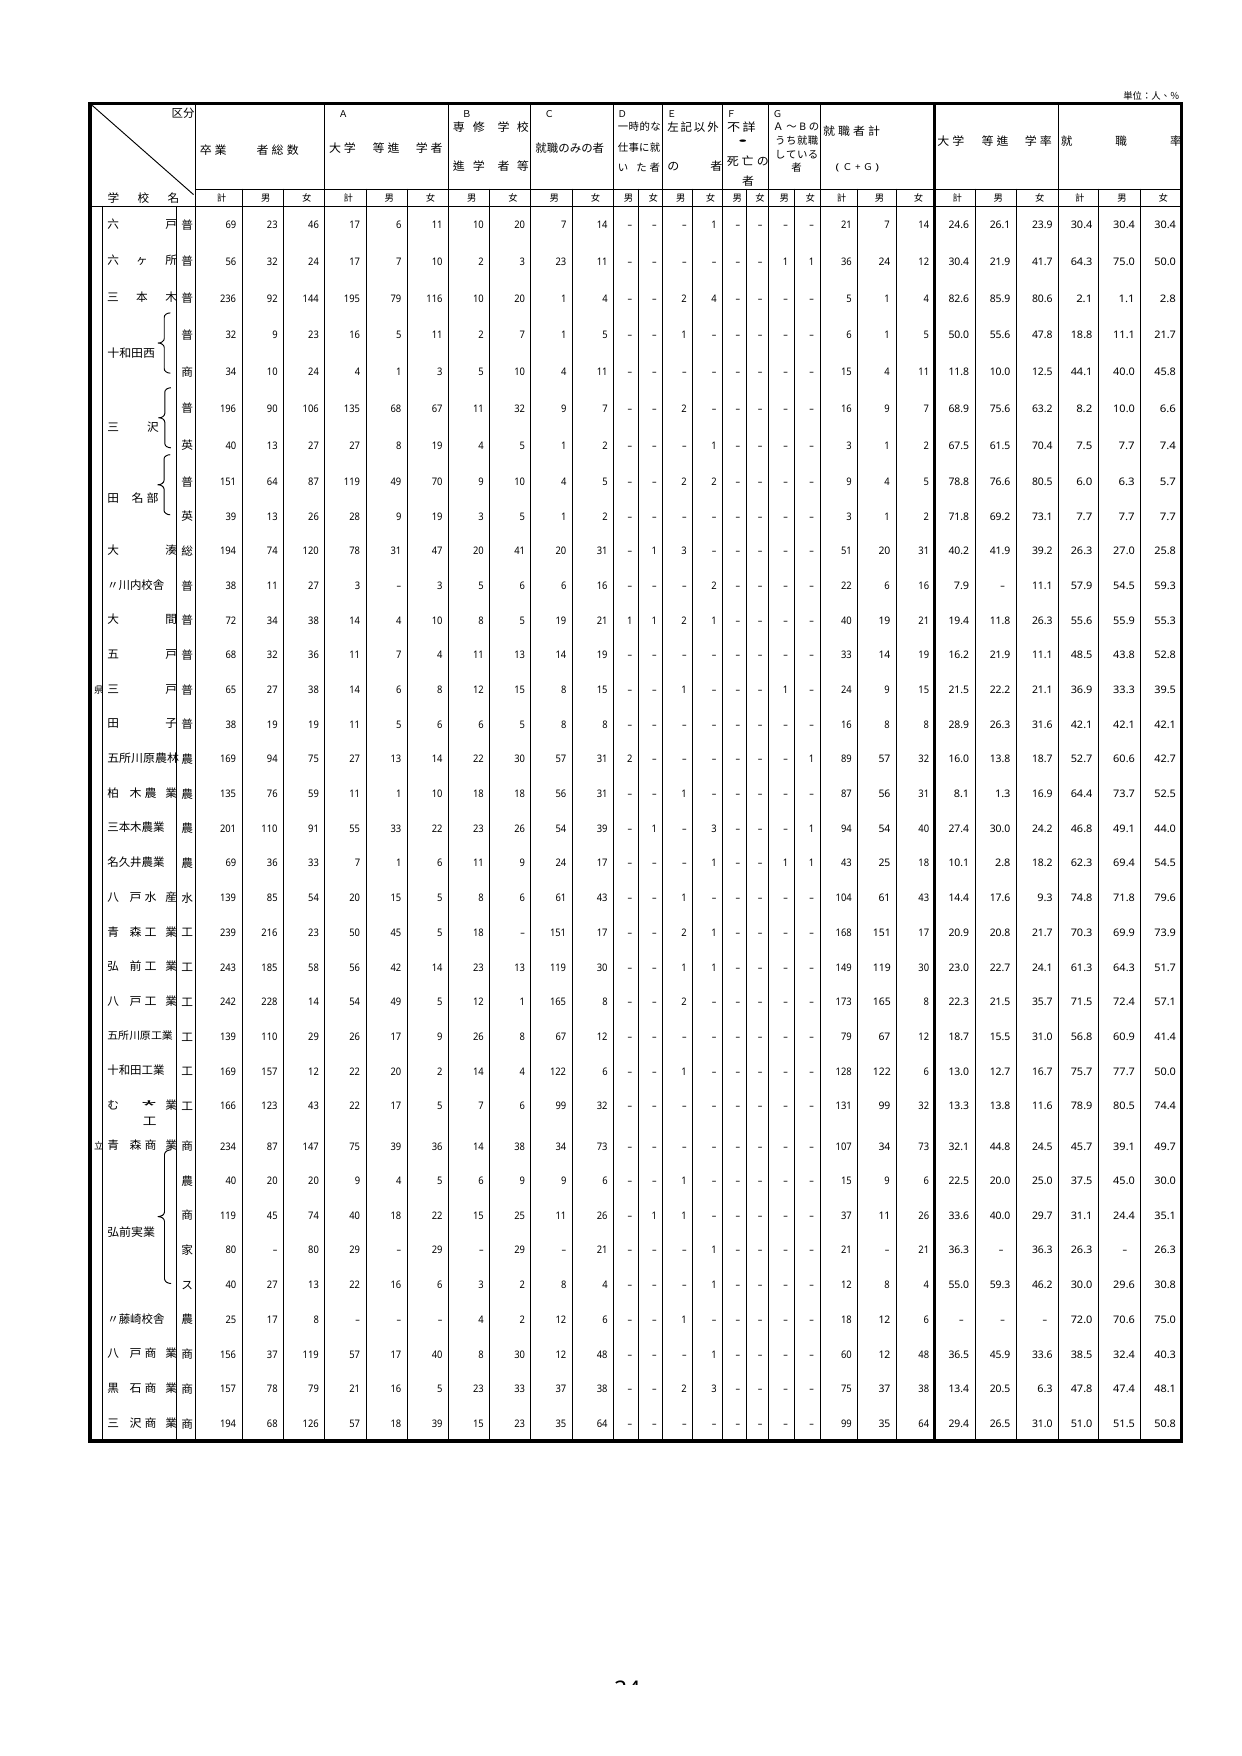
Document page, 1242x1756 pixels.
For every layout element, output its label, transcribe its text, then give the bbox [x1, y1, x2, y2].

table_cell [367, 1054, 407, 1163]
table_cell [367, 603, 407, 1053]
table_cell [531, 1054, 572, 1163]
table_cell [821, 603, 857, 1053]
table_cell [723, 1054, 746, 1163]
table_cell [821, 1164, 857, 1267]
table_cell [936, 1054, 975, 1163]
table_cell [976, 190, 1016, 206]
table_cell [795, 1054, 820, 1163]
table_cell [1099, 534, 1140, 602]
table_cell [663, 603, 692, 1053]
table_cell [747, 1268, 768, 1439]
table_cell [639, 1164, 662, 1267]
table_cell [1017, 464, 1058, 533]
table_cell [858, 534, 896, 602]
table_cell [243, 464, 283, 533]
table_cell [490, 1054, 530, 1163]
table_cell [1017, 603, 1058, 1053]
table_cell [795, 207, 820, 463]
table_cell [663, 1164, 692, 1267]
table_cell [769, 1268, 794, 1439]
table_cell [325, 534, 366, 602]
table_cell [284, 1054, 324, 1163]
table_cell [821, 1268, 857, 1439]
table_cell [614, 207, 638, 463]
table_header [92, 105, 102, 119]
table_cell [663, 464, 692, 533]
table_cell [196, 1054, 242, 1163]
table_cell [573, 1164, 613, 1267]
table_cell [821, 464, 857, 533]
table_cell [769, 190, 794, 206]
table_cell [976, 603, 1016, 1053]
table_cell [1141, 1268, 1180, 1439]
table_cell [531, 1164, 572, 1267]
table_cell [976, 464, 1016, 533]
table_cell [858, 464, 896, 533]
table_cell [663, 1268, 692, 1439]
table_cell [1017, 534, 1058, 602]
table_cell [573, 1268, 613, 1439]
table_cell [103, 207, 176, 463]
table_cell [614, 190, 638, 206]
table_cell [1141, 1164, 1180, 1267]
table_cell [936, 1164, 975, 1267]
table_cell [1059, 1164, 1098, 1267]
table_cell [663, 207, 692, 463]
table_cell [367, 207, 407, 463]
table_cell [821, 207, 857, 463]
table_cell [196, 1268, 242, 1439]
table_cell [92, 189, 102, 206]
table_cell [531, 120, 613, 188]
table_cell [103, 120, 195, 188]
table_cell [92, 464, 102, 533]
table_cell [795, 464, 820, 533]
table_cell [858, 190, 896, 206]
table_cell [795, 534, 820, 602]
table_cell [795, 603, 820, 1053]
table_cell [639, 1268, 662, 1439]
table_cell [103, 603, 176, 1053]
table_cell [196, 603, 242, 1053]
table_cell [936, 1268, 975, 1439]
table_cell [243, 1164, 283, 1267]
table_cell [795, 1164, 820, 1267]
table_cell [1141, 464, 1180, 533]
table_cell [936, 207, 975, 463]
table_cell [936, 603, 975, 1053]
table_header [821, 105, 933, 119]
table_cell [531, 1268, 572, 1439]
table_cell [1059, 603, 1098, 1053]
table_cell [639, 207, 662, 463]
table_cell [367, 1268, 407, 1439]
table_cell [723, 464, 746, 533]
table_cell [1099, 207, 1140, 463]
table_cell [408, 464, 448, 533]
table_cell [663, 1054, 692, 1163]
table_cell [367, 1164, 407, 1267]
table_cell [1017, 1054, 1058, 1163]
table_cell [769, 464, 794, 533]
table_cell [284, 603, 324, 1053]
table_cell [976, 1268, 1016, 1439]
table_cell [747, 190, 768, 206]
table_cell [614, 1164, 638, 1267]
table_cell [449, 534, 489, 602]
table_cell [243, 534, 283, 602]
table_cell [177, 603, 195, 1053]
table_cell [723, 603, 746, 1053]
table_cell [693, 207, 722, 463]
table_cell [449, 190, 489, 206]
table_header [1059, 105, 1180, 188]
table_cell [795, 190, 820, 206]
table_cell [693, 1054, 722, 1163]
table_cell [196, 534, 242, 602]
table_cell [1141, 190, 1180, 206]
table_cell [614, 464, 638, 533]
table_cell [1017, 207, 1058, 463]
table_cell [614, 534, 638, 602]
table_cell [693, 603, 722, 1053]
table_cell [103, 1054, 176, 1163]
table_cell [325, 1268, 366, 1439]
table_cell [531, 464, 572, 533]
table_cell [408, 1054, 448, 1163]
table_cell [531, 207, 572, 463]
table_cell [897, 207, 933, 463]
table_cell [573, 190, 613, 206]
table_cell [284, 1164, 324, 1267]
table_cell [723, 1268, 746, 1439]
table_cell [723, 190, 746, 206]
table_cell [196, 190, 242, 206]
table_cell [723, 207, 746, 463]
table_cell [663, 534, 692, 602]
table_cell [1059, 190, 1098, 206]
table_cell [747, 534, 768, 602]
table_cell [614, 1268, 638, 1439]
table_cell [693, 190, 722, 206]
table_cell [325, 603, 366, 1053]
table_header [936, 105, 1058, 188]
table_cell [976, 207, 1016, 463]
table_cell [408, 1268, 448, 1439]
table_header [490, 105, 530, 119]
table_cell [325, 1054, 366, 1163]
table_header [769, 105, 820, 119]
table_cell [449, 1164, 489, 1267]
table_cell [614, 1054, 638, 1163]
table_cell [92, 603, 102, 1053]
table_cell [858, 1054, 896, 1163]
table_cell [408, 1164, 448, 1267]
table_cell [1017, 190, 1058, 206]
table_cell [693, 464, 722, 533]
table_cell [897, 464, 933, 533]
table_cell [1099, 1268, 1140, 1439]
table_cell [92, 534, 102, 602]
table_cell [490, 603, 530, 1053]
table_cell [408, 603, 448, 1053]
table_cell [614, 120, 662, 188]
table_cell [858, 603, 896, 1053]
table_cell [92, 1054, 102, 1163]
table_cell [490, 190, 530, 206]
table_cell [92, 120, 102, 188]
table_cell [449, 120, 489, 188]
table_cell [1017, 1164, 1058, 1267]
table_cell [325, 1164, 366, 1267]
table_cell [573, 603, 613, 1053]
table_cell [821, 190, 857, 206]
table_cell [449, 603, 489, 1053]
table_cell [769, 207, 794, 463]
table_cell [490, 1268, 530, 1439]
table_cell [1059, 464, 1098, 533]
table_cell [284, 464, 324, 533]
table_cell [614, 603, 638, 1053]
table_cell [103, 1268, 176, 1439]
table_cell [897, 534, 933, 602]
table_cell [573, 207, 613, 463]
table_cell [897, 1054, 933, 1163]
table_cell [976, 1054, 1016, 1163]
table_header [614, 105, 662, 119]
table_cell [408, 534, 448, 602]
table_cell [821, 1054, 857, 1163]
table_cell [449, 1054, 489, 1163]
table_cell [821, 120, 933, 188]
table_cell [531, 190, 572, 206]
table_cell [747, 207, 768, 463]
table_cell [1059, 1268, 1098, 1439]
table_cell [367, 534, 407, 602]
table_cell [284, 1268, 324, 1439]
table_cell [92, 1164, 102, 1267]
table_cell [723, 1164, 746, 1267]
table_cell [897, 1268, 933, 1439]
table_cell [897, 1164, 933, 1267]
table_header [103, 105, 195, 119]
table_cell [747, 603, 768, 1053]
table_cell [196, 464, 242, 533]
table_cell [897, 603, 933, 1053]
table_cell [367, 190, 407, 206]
text 単位：人、％ [77, 89, 1179, 102]
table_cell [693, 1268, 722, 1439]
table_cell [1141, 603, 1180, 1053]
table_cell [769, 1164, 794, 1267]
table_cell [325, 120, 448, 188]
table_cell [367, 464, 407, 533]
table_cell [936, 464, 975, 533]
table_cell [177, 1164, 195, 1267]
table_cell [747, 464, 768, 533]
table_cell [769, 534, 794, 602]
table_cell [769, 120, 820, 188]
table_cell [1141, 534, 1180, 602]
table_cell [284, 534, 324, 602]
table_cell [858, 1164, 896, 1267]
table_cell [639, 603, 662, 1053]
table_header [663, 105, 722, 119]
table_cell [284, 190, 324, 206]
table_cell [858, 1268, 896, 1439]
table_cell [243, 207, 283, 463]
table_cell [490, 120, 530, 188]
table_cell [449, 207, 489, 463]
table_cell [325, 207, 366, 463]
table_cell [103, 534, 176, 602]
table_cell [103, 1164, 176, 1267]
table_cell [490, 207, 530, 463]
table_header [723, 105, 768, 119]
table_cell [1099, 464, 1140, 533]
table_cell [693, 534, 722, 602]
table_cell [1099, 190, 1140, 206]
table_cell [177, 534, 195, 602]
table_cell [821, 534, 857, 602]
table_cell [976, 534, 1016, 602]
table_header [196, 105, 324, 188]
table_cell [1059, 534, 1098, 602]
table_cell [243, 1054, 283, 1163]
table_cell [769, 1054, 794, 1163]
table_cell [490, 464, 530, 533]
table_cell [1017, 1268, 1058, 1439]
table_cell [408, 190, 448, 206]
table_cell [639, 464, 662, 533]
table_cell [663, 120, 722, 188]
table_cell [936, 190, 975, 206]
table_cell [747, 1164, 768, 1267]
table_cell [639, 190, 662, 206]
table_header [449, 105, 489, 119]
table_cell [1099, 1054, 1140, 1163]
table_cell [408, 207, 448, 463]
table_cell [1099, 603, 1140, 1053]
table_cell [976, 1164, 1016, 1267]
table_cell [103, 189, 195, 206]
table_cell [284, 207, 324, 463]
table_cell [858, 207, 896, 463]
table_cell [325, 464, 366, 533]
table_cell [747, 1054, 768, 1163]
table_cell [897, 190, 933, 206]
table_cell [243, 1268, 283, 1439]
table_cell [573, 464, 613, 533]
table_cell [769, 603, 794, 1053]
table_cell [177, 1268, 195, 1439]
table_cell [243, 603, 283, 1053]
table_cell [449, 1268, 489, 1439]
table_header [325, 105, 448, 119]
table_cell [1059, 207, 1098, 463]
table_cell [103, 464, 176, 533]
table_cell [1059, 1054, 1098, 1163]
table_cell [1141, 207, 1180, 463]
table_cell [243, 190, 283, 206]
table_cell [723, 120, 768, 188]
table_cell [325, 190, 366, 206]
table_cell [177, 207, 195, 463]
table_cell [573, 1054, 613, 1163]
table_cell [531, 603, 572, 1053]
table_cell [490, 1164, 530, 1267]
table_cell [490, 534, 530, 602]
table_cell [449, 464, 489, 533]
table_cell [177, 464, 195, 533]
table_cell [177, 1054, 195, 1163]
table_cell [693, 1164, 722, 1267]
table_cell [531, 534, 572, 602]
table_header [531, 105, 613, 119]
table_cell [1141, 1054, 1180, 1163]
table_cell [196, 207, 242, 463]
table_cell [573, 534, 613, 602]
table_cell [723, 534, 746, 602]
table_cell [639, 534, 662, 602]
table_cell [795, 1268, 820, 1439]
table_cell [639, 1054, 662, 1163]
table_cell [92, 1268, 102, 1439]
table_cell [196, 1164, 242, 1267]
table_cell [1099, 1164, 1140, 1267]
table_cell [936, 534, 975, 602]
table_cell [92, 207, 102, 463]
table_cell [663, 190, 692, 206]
